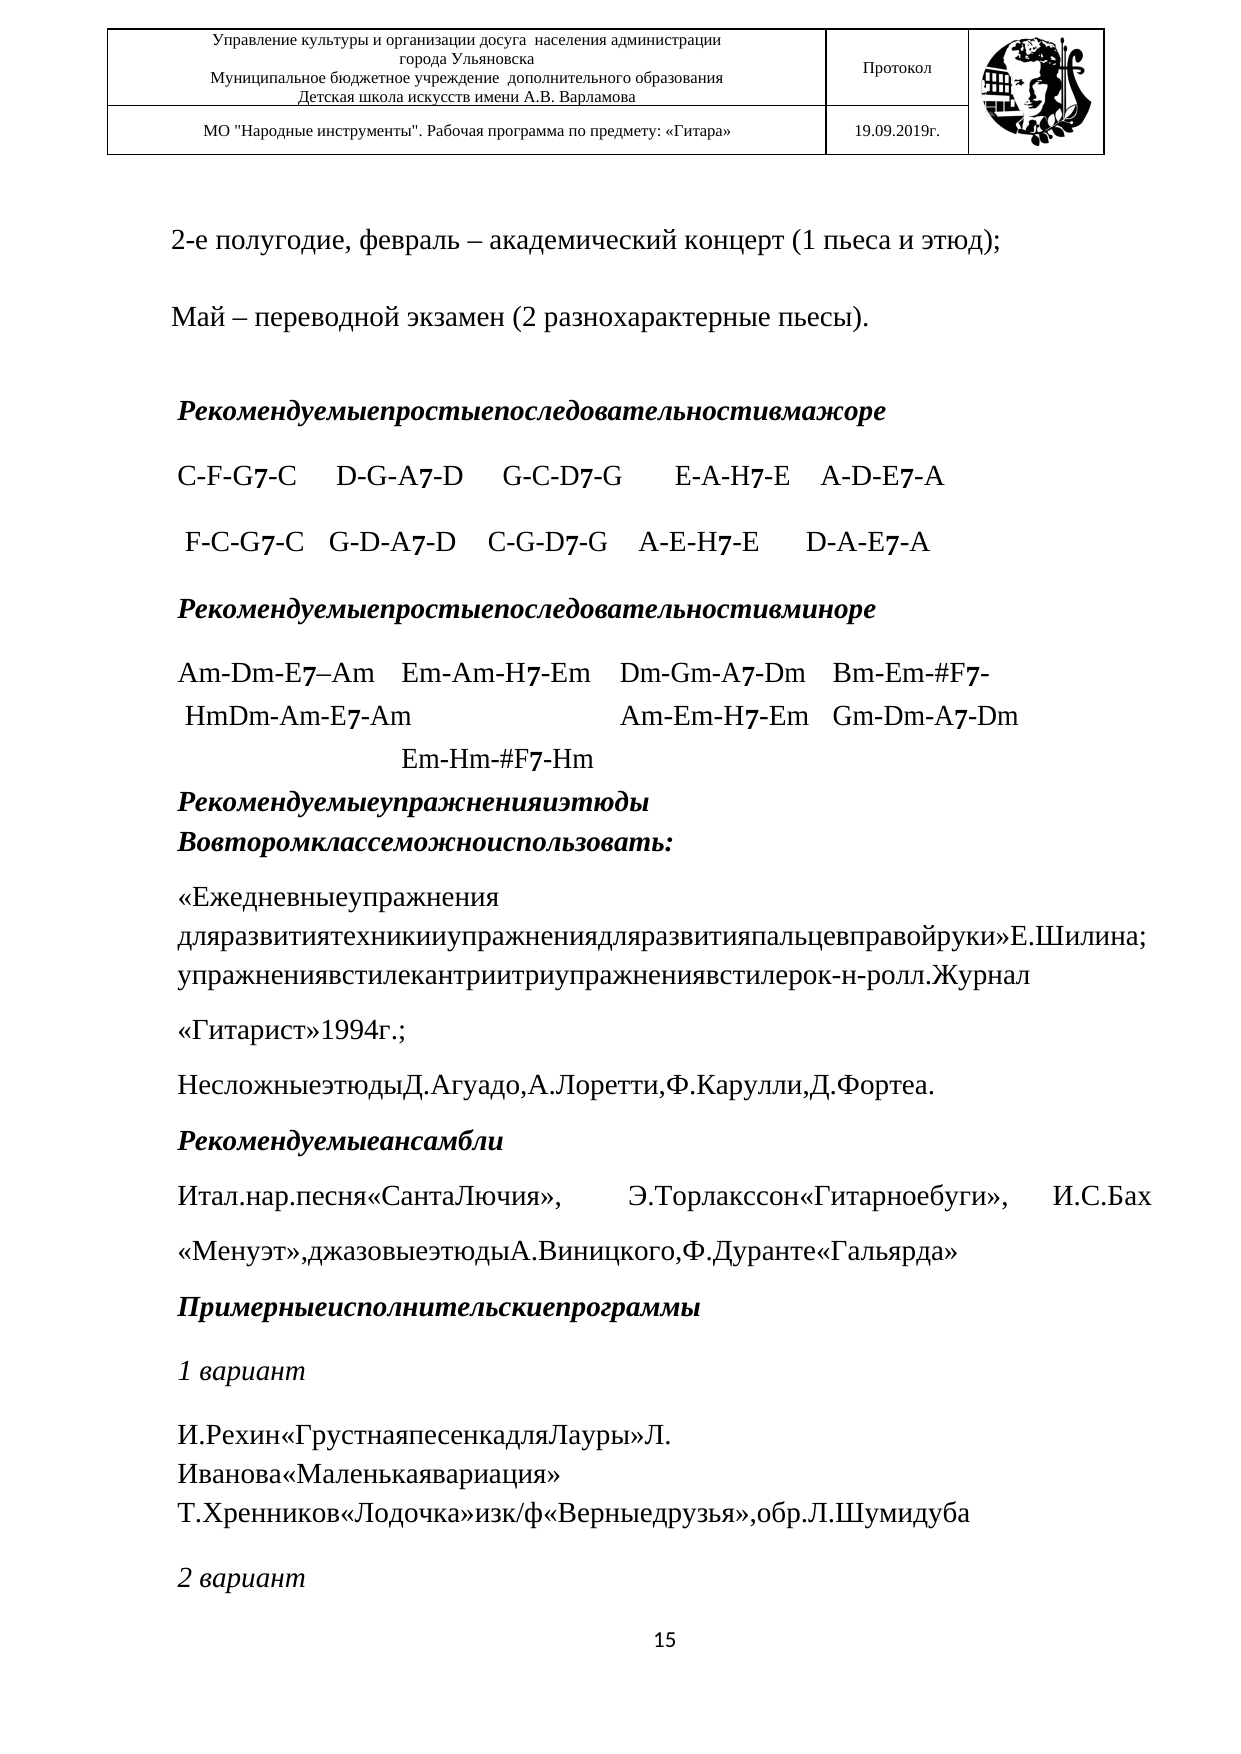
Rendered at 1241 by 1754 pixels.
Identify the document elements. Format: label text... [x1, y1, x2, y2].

text 2-е полугодие, февраль – академический концерт (1 пьеса и этюд); [171, 222, 1163, 255]
text И.Рехин«ГрустнаяпесенкадляЛауры»Л.Иванова«Маленькаявариация» [177, 1417, 672, 1489]
text Примерныеисполнительскиепрограммы [177, 1289, 1163, 1322]
text НесложныеэтюдыД.Агуадо,А.Лоретти,Ф.Карулли,Д.Фортеа. [177, 1067, 1163, 1101]
text F-C-G7-C G-D-A7-D C-G-D7-G A-E-H7-E D-A-E7-A [184, 524, 1163, 562]
text Рекомендуемыепростыепоследовательностивмажоре [177, 393, 1163, 427]
text Вовторомклассеможноиспользовать: [177, 824, 1163, 857]
picture [980, 36, 1093, 147]
text Рекомендуемыеансамбли [177, 1123, 1163, 1156]
text упражнениявстилекантриитриупражнениявстилерок-н-ролл.Журнал [177, 957, 1163, 990]
text «Гитарист»1994г.; [177, 1012, 1163, 1046]
text Рекомендуемыепростыепоследовательностивминоре [177, 591, 1163, 625]
text С-F-G7-C D-G-A7-D G-C-D7-G E-A-H7-E A-D-E7-A [177, 458, 1163, 495]
text Итал.нар.песня«СантаЛючия», Э.Торлакссон«Гитарноебуги», И.С.Бах [177, 1178, 1163, 1212]
list вариант [177, 1560, 1163, 1593]
text Am-Dm-E7–Am Em-Am-H7-Em Dm-Gm-A7-Dm Bm-Em-#F7-HmDm-Am-E7-Am Am-Em-H7-Em Gm-Dm-A7-Dm Em-Hm-#F7-Hm [177, 656, 1030, 778]
text «Менуэт»,джазовыеэтюдыА.Виницкого,Ф.Дуранте«Гальярда» [177, 1233, 1163, 1267]
text Май – переводной экзамен (2 разнохарактерные пьесы). [171, 299, 1163, 332]
list вариант [177, 1353, 1163, 1387]
text Рекомендуемыеупражненияиэтюды [177, 784, 1163, 818]
text «Ежедневныеупражнения дляразвитиятехникииупражнениядляразвитияпальцевправойруки»Е.Шилина; [177, 879, 1152, 951]
text Т.Хренников«Лодочка»изк/ф«Верныедрузья»,обр.Л.Шумидуба [177, 1496, 1163, 1529]
